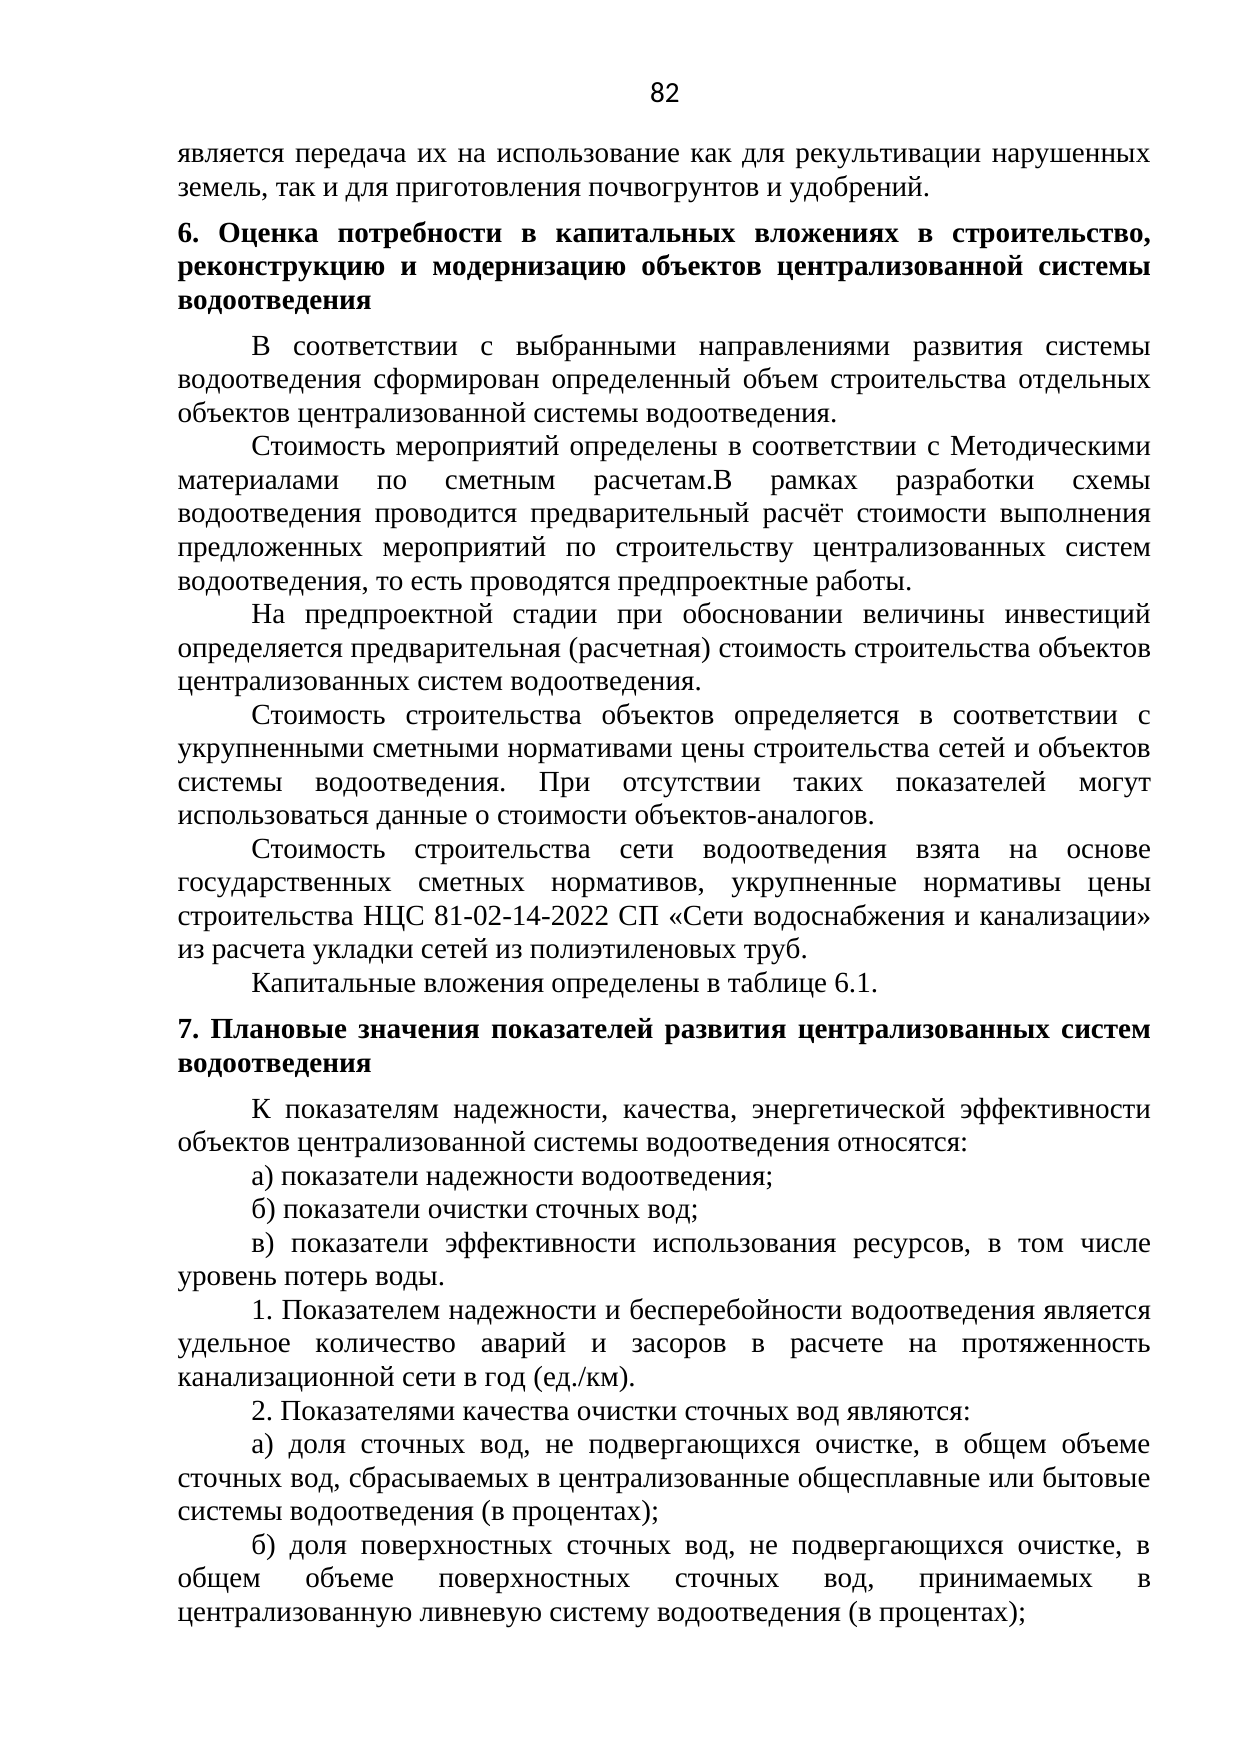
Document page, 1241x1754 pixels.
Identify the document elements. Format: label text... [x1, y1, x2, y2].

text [177, 135, 1152, 202]
text б) доля поверхностных сточных вод, не подвергающихся очистке, в общем объеме поверхностных сточных вод, принимаемых в централизованную ливневую систему водоотведения (в процентах); [177, 1527, 1152, 1627]
text 7. Плановые значения показателей развития централизованных систем водоотведения [177, 1011, 1152, 1078]
text а) показатели надежности водоотведения; [177, 1158, 1152, 1191]
text Стоимость мероприятий определены в соответствии с Методическими материалами по сметным расчетам.В рамках разработки схемы водоотведения проводится предварительный расчёт стоимости выполнения предложенных мероприятий по строительству централизованных систем водоотведения, то есть проводятся предпроектные работы. [177, 428, 1152, 596]
text Капитальные вложения определены в таблице 6.1. [177, 965, 1152, 999]
text а) доля сточных вод, не подвергающихся очистке, в общем объеме сточных вод, сбрасываемых в централизованные общесплавные или бытовые системы водоотведения (в процентах); [177, 1426, 1152, 1527]
text На предпроектной стадии при обосновании величины инвестиций определяется предварительная (расчетная) стоимость строительства объектов централизованных систем водоотведения. [177, 596, 1152, 697]
text в) показатели эффективности использования ресурсов, в том числе уровень потерь воды. [177, 1225, 1152, 1292]
text 2. Показателями качества очистки сточных вод являются: [177, 1393, 1152, 1426]
text В соответствии с выбранными направлениями развития системы водоотведения сформирован определенный объем строительства отдельных объектов централизованной системы водоотведения. [177, 328, 1152, 428]
text б) показатели очистки сточных вод; [177, 1191, 1152, 1225]
text Стоимость строительства сети водоотведения взята на основе государственных сметных нормативов, укрупненные нормативы цены строительства НЦС 81-02-14-2022 СП «Сети водоснабжения и канализации» из расчета укладки сетей из полиэтиленовых труб. [177, 831, 1152, 965]
text К показателям надежности, качества, энергетической эффективности объектов централизованной системы водоотведения относятся: [177, 1091, 1152, 1158]
text 1. Показателем надежности и бесперебойности водоотведения является удельное количество аварий и засоров в расчете на протяженность канализационной сети в год (ед./км). [177, 1292, 1152, 1393]
text 6. Оценка потребности в капитальных вложениях в строительство, реконструкцию и модернизацию объектов централизованной системы водоотведения [177, 215, 1152, 315]
text Стоимость строительства объектов определяется в соответствии с укрупненными сметными нормативами цены строительства сетей и объектов системы водоотведения. При отсутствии таких показателей могут использоваться данные о стоимости объектов-аналогов. [177, 697, 1152, 831]
